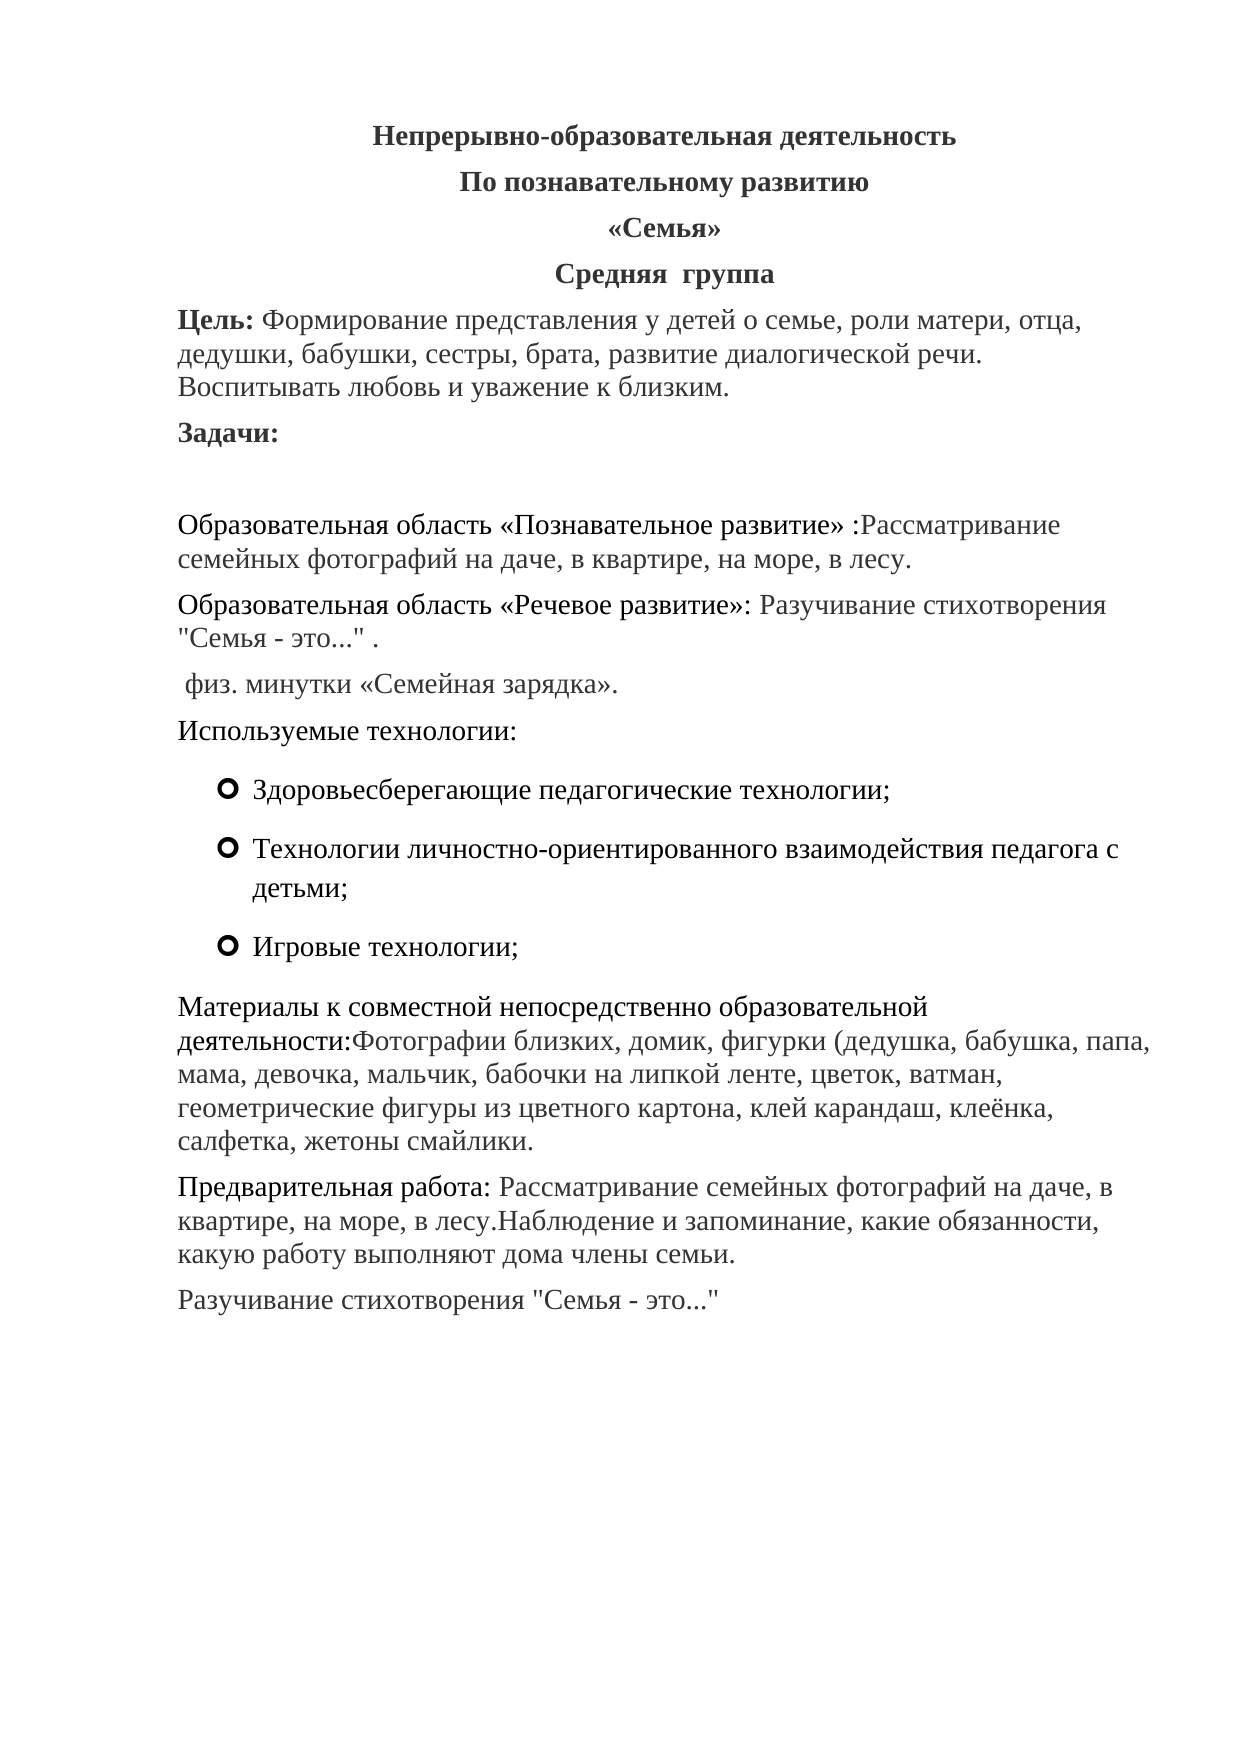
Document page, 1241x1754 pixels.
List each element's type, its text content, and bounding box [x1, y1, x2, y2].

text Задачи: [177, 415, 1152, 449]
text физ. минутки «Семейная зарядка». [177, 667, 1152, 700]
text Предварительная работа: Рассматривание семейных фотографий на даче, в квартире, на море, в лесу.Наблюдение и запоминание, какие обязанности, какую работу выполняют дома члены семьи. [177, 1169, 1152, 1270]
text Образовательная область «Познавательное развитие» :Рассматривание семейных фотографий на даче, в квартире, на море, в лесу. [177, 507, 1152, 574]
list Игровые технологии; [215, 929, 1152, 963]
text Цель: Формирование представления у детей о семье, роли матери, отца, дедушки, бабушки, сестры, брата, развитие диалогической речи. Воспитывать любовь и уважение к близким. [177, 302, 1152, 403]
text Непрерывно-образовательная деятельность [177, 118, 1152, 152]
list Здоровьесберегающие педагогические технологии; [215, 772, 1152, 806]
text По познавательному развитию [177, 164, 1152, 198]
list Технологии личностно-ориентированного взаимодействия педагога с детьми; [215, 832, 1152, 904]
text «Семья» [177, 210, 1152, 244]
text Используемые технологии: [177, 713, 1152, 746]
text Разучивание стихотворения "Семья - это..." [177, 1282, 1152, 1316]
text Средняя группа [177, 256, 1152, 290]
text Образовательная область «Речевое развитие»: Разучивание стихотворения "Семья - это..." . [177, 587, 1152, 654]
text Материалы к совместной непосредственно образовательной деятельности:Фотографии близких, домик, фигурки (дедушка, бабушка, папа, мама, девочка, мальчик, бабочки на липкой ленте, цветок, ватман, геометрические фигуры из цветного картона, клей карандаш, клеёнка, салфетка, жетоны смайлики. [177, 989, 1152, 1157]
